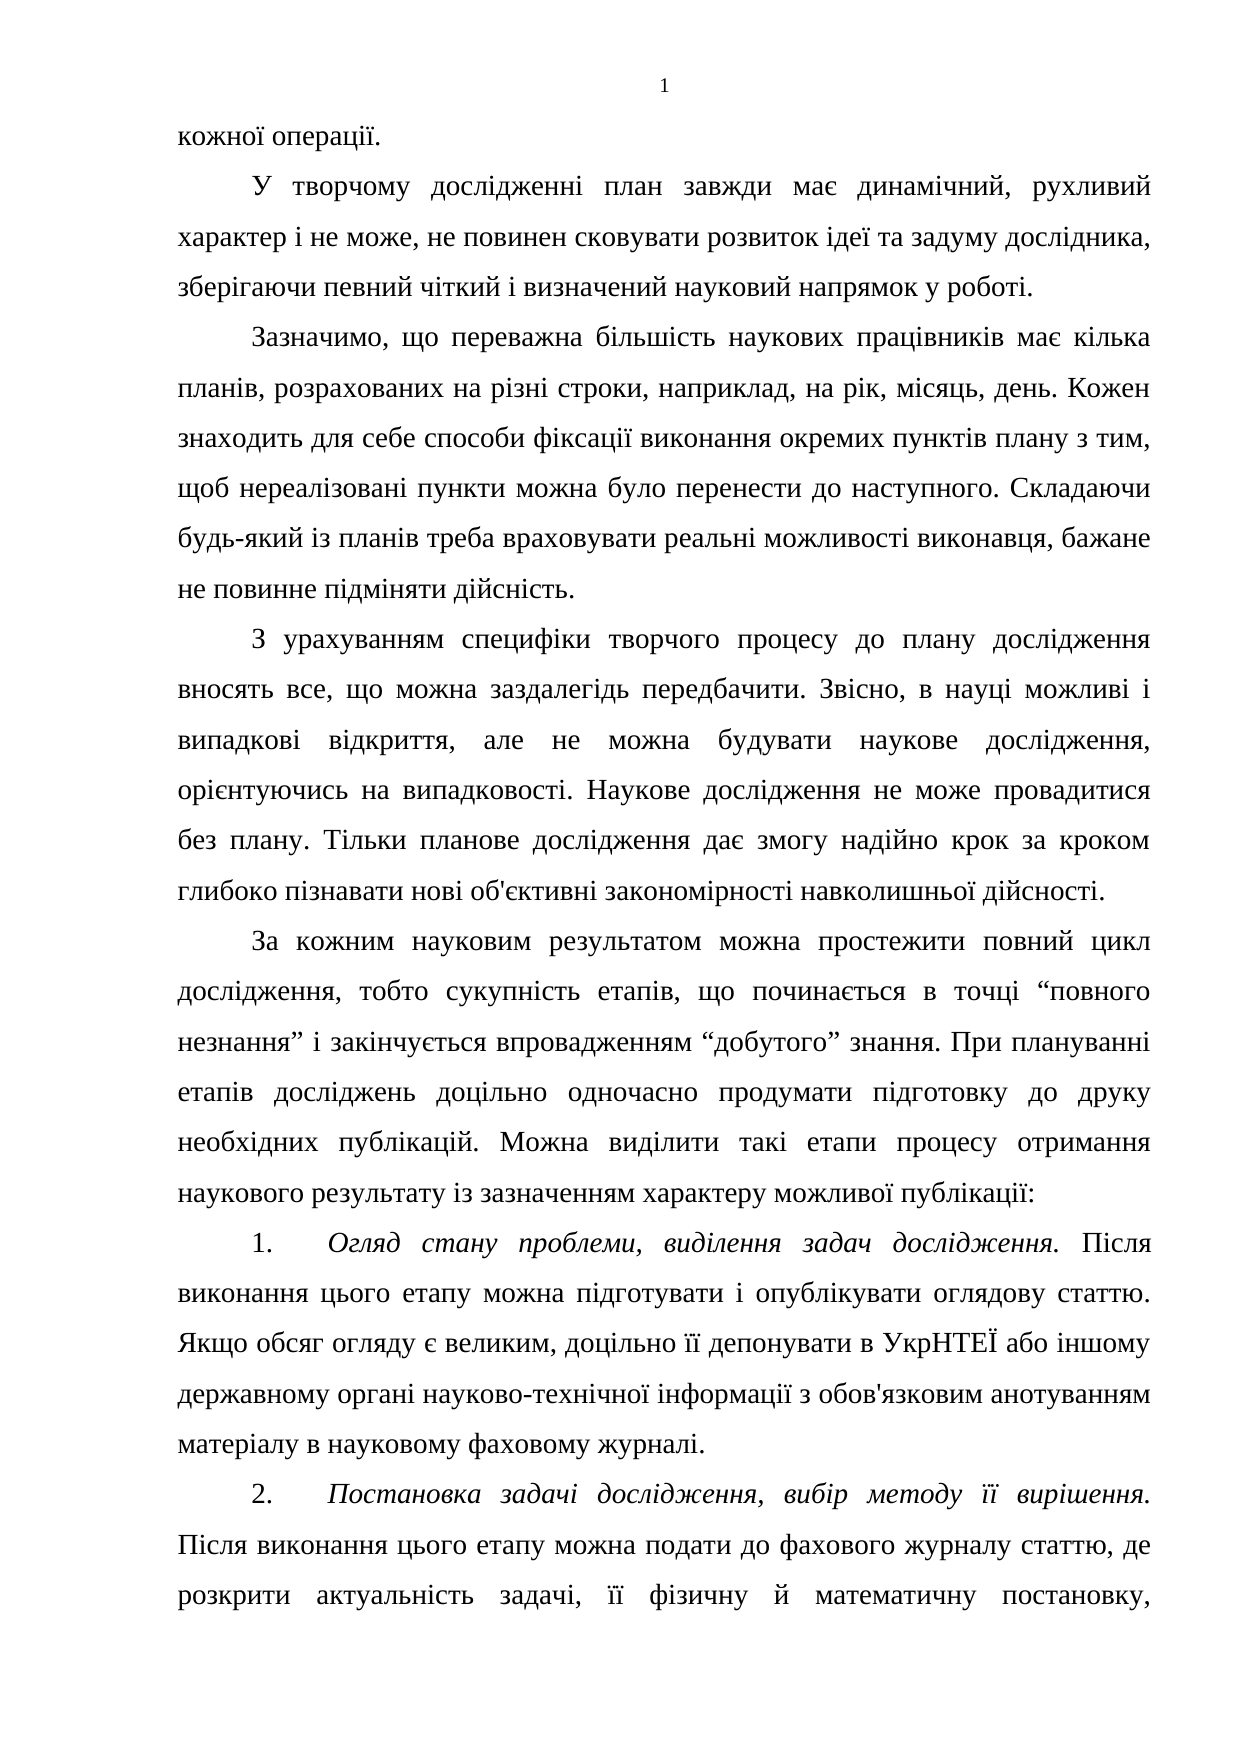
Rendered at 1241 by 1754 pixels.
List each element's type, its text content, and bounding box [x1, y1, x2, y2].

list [177, 1477, 1152, 1611]
text За кожним науковим результатом можна простежити повний цикл дослідження, тобто сукупність етапів, що починається в точці “повного незнання” і закінчується впровадженням “добутого” знання. При плануванні етапів досліджень доцільно одночасно продумати підготовку до друку необхідних публікацій. Можна виділити такі етапи процесу отримання наукового результату із зазначенням характеру можливої публікації: [177, 923, 1152, 1208]
text Зазначимо, що переважна більшість наукових працівників має кілька планів, розрахованих на різні строки, наприклад, на рік, місяць, день. Кожен знаходить для себе способи фіксації виконання окремих пунктів плану з тим, щоб нереалізовані пункти можна було перенести до наступного. Складаючи будь-який із планів треба враховувати реальні можливості виконавця, бажане не повинне підміняти дійсність. [177, 319, 1152, 604]
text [177, 118, 1152, 152]
text У творчому дослідженні план завжди має динамічний, рухливий характер і не може, не повинен сковувати розвиток ідеї та задуму дослідника, зберігаючи певний чіткий і визначений науковий напрямок у роботі. [177, 168, 1152, 303]
list Огляд стану проблеми, виділення задач дослідження. Після виконання цього етапу можна підготувати і опублікувати оглядову статтю. Якщо обсяг огляду є великим, доцільно її депонувати в УкрНТЕЇ або іншому державному органі науково-технічної інформації з обов'язковим анотуванням матеріалу в науковому фаховому журналі. [177, 1225, 1152, 1460]
text З урахуванням специфіки творчого процесу до плану дослідження вносять все, що можна заздалегідь передбачити. Звісно, в науці можливі і випадкові відкриття, але не можна будувати наукове дослідження, орієнтуючись на випадковості. Наукове дослідження не може провадитися без плану. Тільки планове дослідження дає змогу надійно крок за кроком глибоко пізнавати нові об'єктивні закономірності навколишньої дійсності. [177, 621, 1152, 906]
